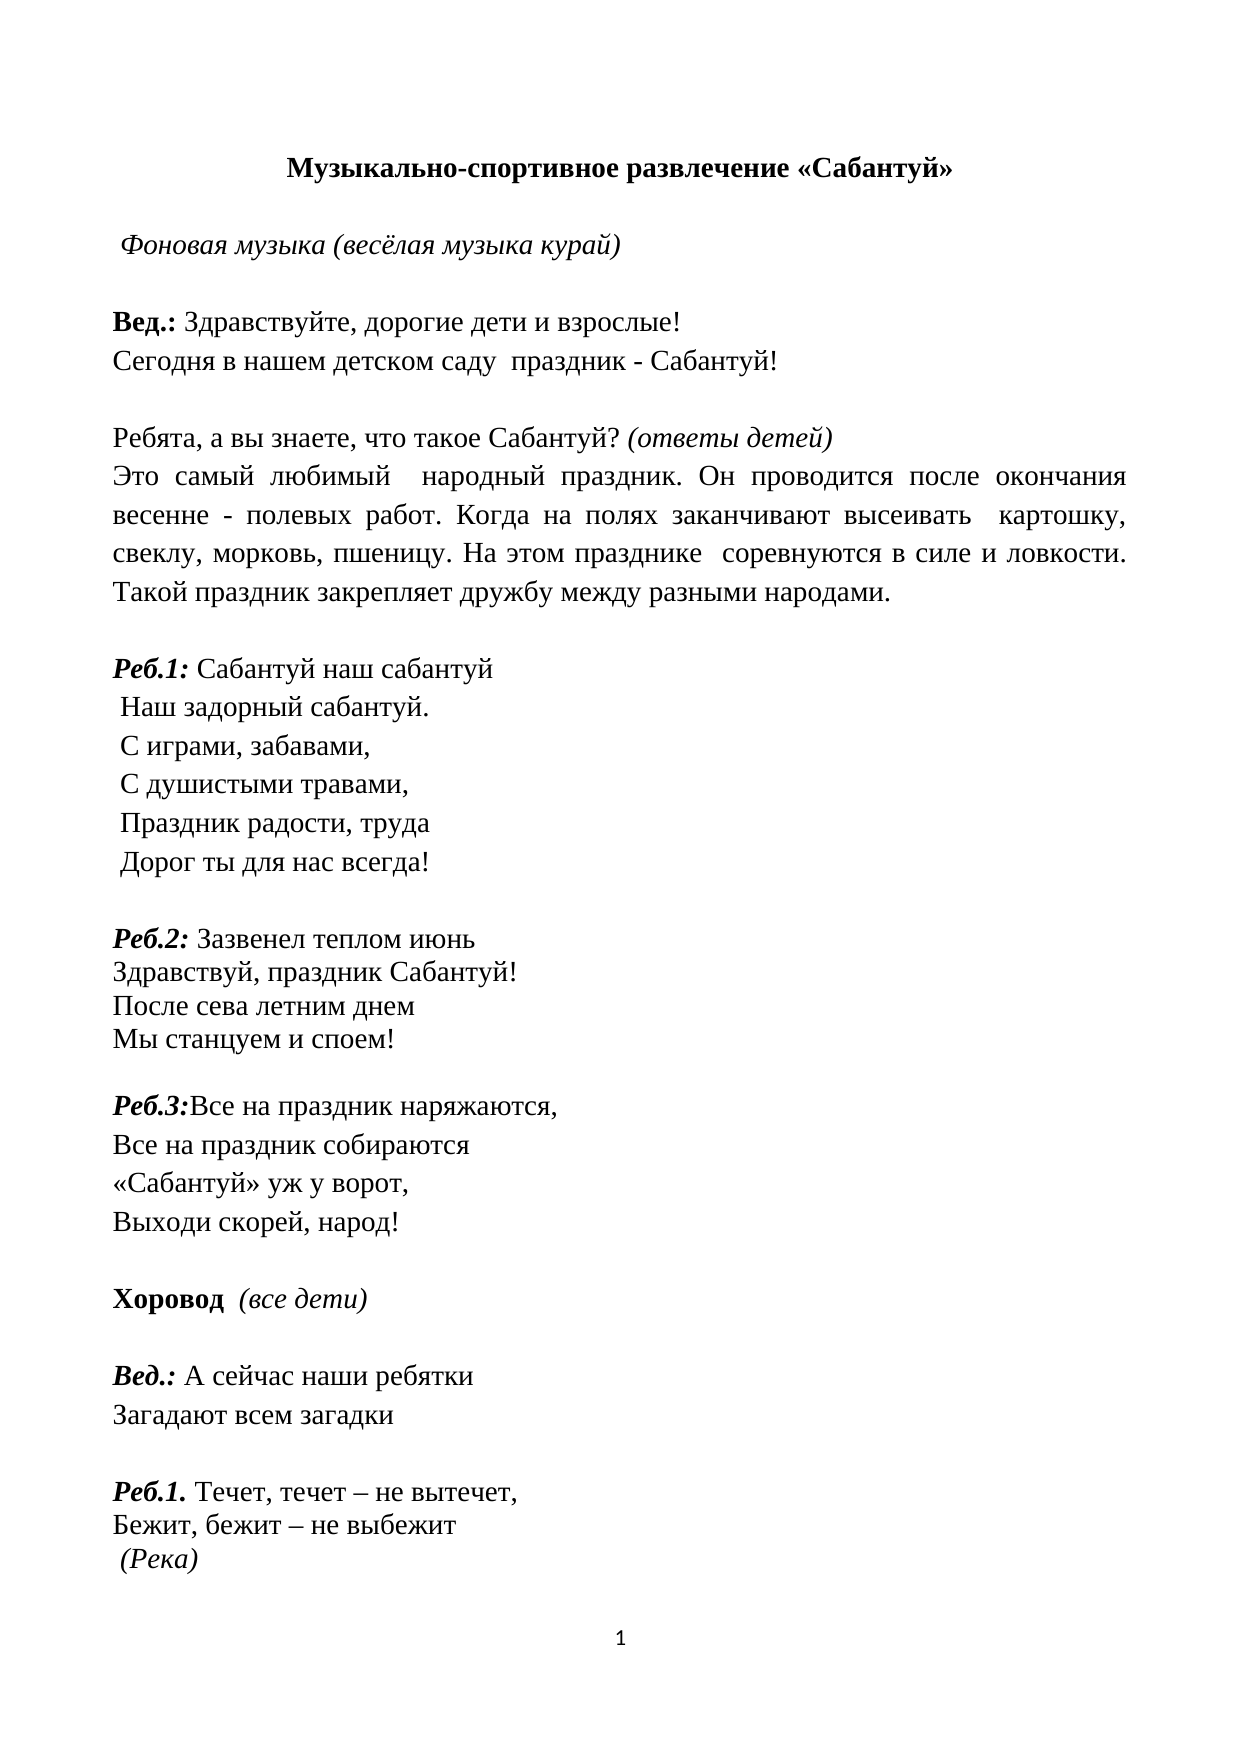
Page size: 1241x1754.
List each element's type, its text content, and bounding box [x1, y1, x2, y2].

text Выходи скорей, народ! [112, 1204, 1128, 1238]
text С играми, забавами, [112, 728, 1128, 762]
text С душистыми травами, [112, 767, 1128, 800]
text Ребята, а вы знаете, что такое Сабантуй? (ответы детей) [112, 420, 1128, 453]
text «Сабантуй» уж у ворот, [112, 1166, 1128, 1199]
text Реб.1. Течет, течет – не вытечет, [112, 1474, 1128, 1507]
text Реб.2: Зазвенел теплом июнь [112, 921, 1128, 954]
text Загадают всем загадки [112, 1397, 1128, 1430]
text После сева летним днем [112, 988, 1128, 1021]
text Дорог ты для нас всегда! [112, 844, 1128, 877]
text Реб.3:Все на праздник наряжаются, [112, 1088, 1128, 1122]
text Мы станцуем и споем! [112, 1021, 1128, 1055]
text Бежит, бежит – не выбежит [112, 1507, 1128, 1541]
text Здравствуй, праздник Сабантуй! [112, 954, 1128, 988]
text Это самый любимый народный праздник. Он проводится после окончания весенне - полевых работ. Когда на полях заканчивают высеивать картошку, свеклу, морковь, пшеницу. На этом празднике соревнуются в силе и ловкости. Такой праздник закрепляет дружбу между разными народами. [112, 458, 1128, 607]
text (Река) [112, 1541, 1128, 1574]
text Музыкально-спортивное развлечение «Сабантуй» [112, 150, 1128, 183]
text Хоровод (все дети) [112, 1281, 1128, 1315]
text Реб.1: Сабантуй наш сабантуй [112, 651, 1128, 684]
text Вед.: А сейчас наши ребятки [112, 1358, 1128, 1392]
text Праздник радости, труда [112, 805, 1128, 839]
text Все на праздник собираются [112, 1127, 1128, 1161]
text Наш задорный сабантуй. [112, 689, 1128, 723]
text Сегодня в нашем детском саду праздник - Сабантуй! [112, 343, 1128, 376]
text Вед.: Здравствуйте, дорогие дети и взрослые! [112, 304, 1128, 338]
text Фоновая музыка (весёлая музыка курай) [112, 227, 1128, 261]
